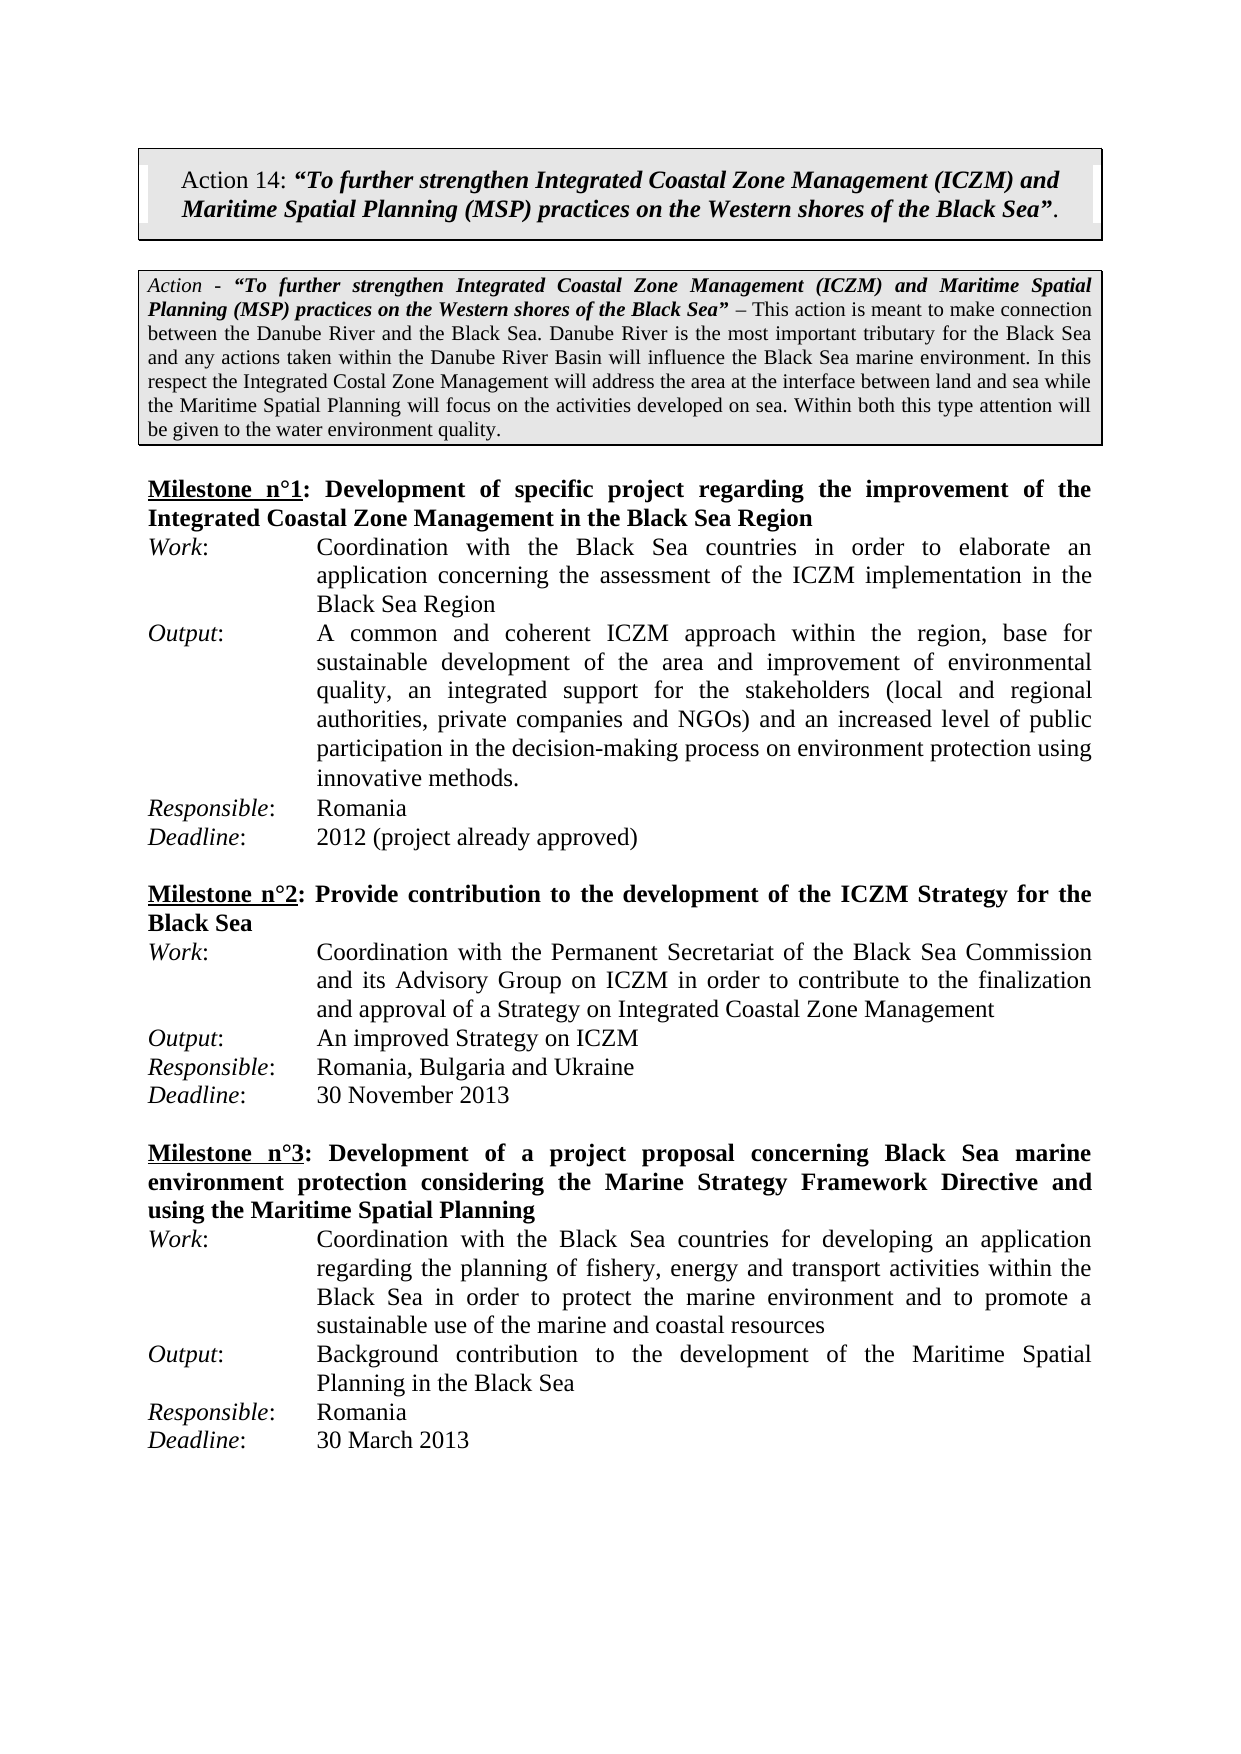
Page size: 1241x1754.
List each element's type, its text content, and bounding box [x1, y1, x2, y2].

text Work: Coordination with the Permanent Secretariat of the Black Sea Commission and its Advisory Group on ICZM in order to contribute to the finalization and approval of a Strategy on Integrated Coastal Zone Management [148, 937, 1093, 1023]
text Responsible: Romania, Bulgaria and Ukraine [148, 1052, 1093, 1081]
text Milestone n°3: Development of a project proposal concerning Black Sea marine environment protection considering the Marine Strategy Framework Directive and using the Maritime Spatial Planning [148, 1138, 1093, 1224]
text Output: An improved Strategy on ICZM [148, 1023, 1093, 1052]
text Deadline: 30 November 2013 [148, 1081, 1093, 1109]
text Milestone n°1: Development of specific project regarding the improvement of the Integrated Coastal Zone Management in the Black Sea Region [148, 474, 1093, 532]
text Output: Background contribution to the development of the Maritime Spatial Planning in the Black Sea [148, 1339, 1093, 1397]
text Responsible: Romania [148, 1397, 1093, 1426]
text Work: Coordination with the Black Sea countries for developing an application regarding the planning of fishery, energy and transport activities within the Black Sea in order to protect the marine environment and to promote a sustainable use of the marine and coastal resources [148, 1224, 1093, 1339]
text Deadline: 2012 (project already approved) [148, 822, 1093, 851]
text Work: Coordination with the Black Sea countries in order to elaborate an application concerning the assessment of the ICZM implementation in the Black Sea Region [148, 532, 1093, 618]
text Output: A common and coherent ICZM approach within the region, base for sustainable development of the area and improvement of environmental quality, an integrated support for the stakeholders (local and regional authorities, private companies and NGOs) and an increased level of public participation in the decision-making process on environment protection using innovative methods. [148, 618, 1093, 793]
text Responsible: Romania [148, 793, 1093, 822]
text Action 14: “To further strengthen Integrated Coastal Zone Management (ICZM) and Maritime Spatial Planning (MSP) practices on the Western shores of the Black Sea”. [148, 165, 1093, 219]
text Action - “To further strengthen Integrated Coastal Zone Management (ICZM) and Maritime Spatial Planning (MSP) practices on the Western shores of the Black Sea” – This action is meant to make connection between the Danube River and the Black Sea. Danube River is the most important tributary for the Black Sea and any actions taken within the Danube River Basin will influence the Black Sea marine environment. In this respect the Integrated Costal Zone Management will address the area at the interface between land and sea while the Maritime Spatial Planning will focus on the activities developed on sea. Within both this type attention will be given to the water environment quality. [139, 271, 1101, 444]
text Milestone n°2: Provide contribution to the development of the ICZM Strategy for the Black Sea [148, 879, 1093, 937]
text Deadline: 30 March 2013 [148, 1426, 1093, 1454]
